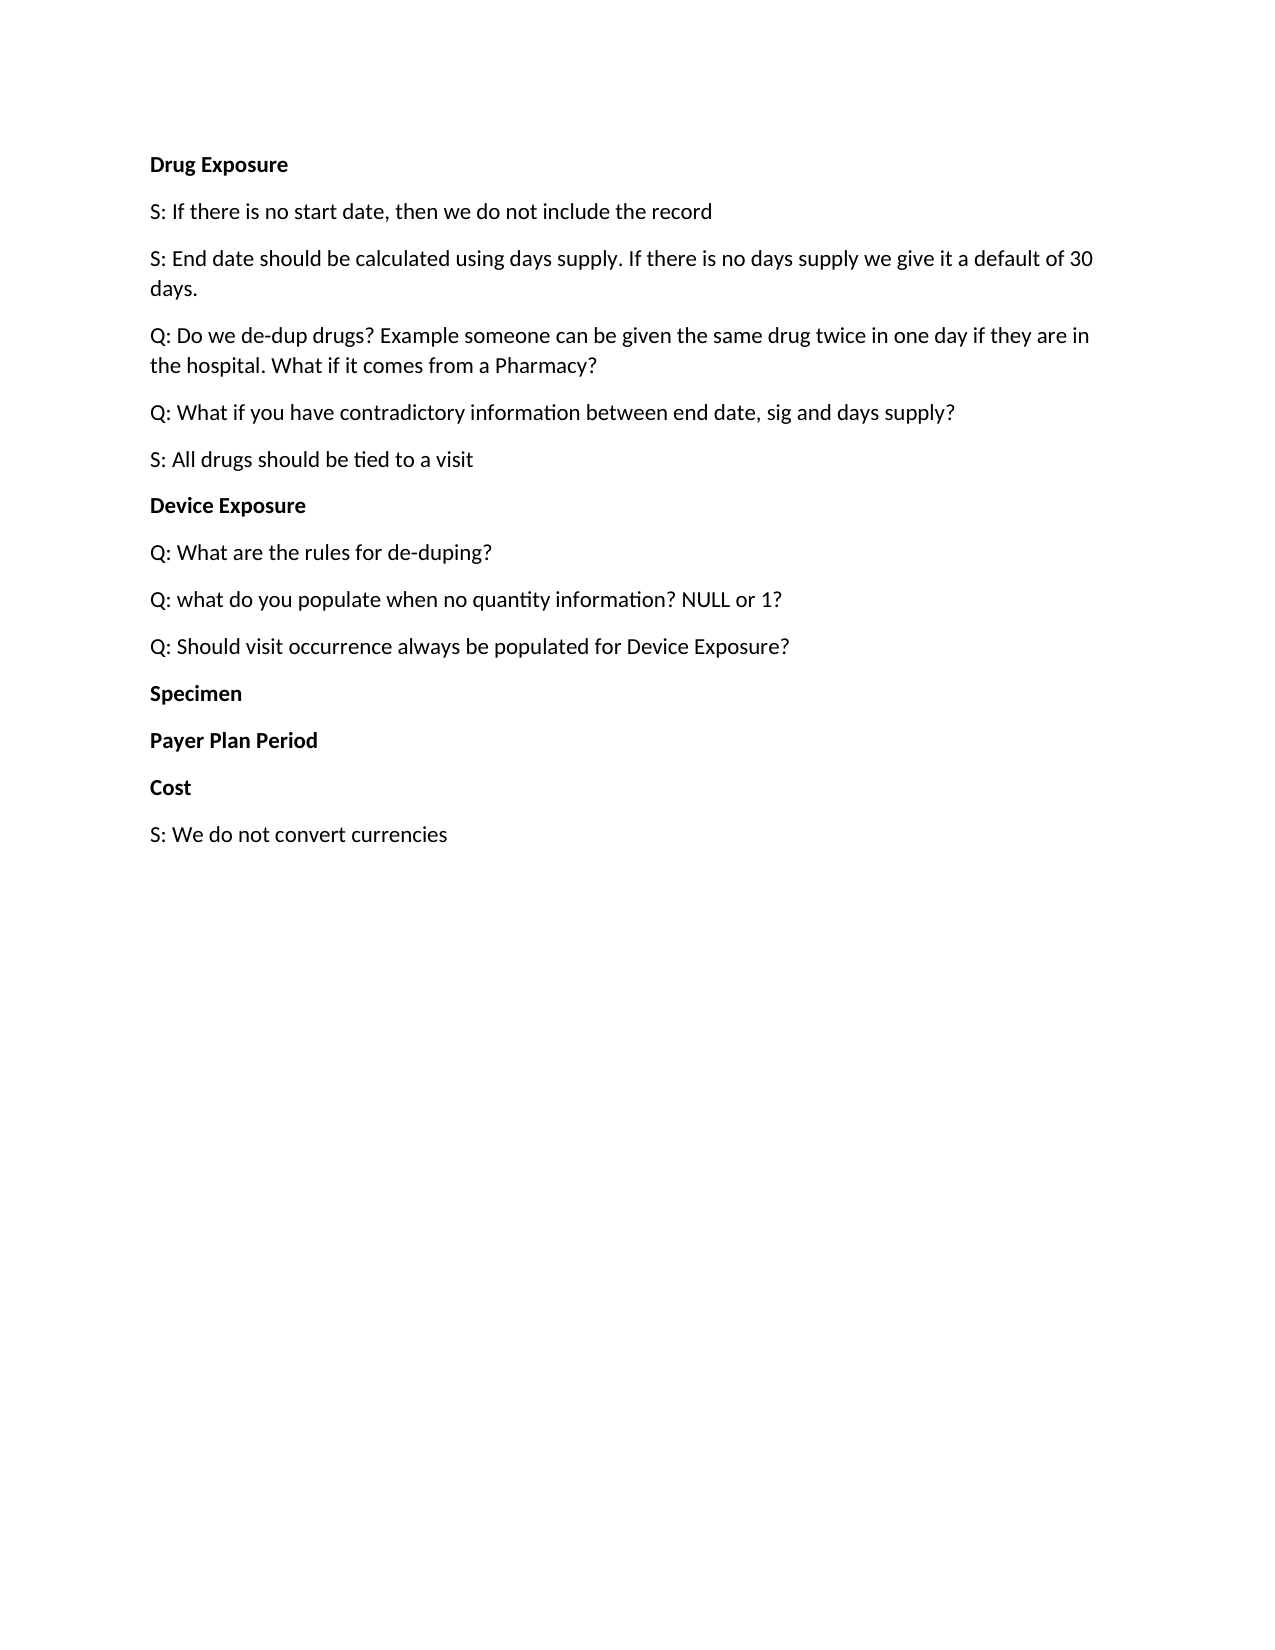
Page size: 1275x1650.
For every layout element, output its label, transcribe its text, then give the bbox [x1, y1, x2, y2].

text Q: What are the rules for de-duping? [150, 538, 1125, 567]
text S: We do not convert currencies [150, 820, 1125, 848]
text Q: what do you populate when no quantity information? NULL or 1? [150, 585, 1125, 613]
text Q: Do we de-dup drugs? Example someone can be given the same drug twice in one day if they are in the hospital. What if it comes from a Pharmacy? [150, 321, 1125, 379]
text S: If there is no start date, then we do not include the record [150, 197, 1125, 225]
text Payer Plan Period [150, 726, 1125, 754]
text Drug Exposure [150, 150, 1125, 178]
text Q: Should visit occurrence always be populated for Device Exposure? [150, 632, 1125, 660]
text Specimen [150, 679, 1125, 707]
text Cost [150, 773, 1125, 801]
text Q: What if you have contradictory information between end date, sig and days supply? [150, 398, 1125, 426]
text S: End date should be calculated using days supply. If there is no days supply we give it a default of 30 days. [150, 244, 1125, 302]
text S: All drugs should be tied to a visit [150, 445, 1125, 473]
text Device Exposure [150, 492, 1125, 520]
